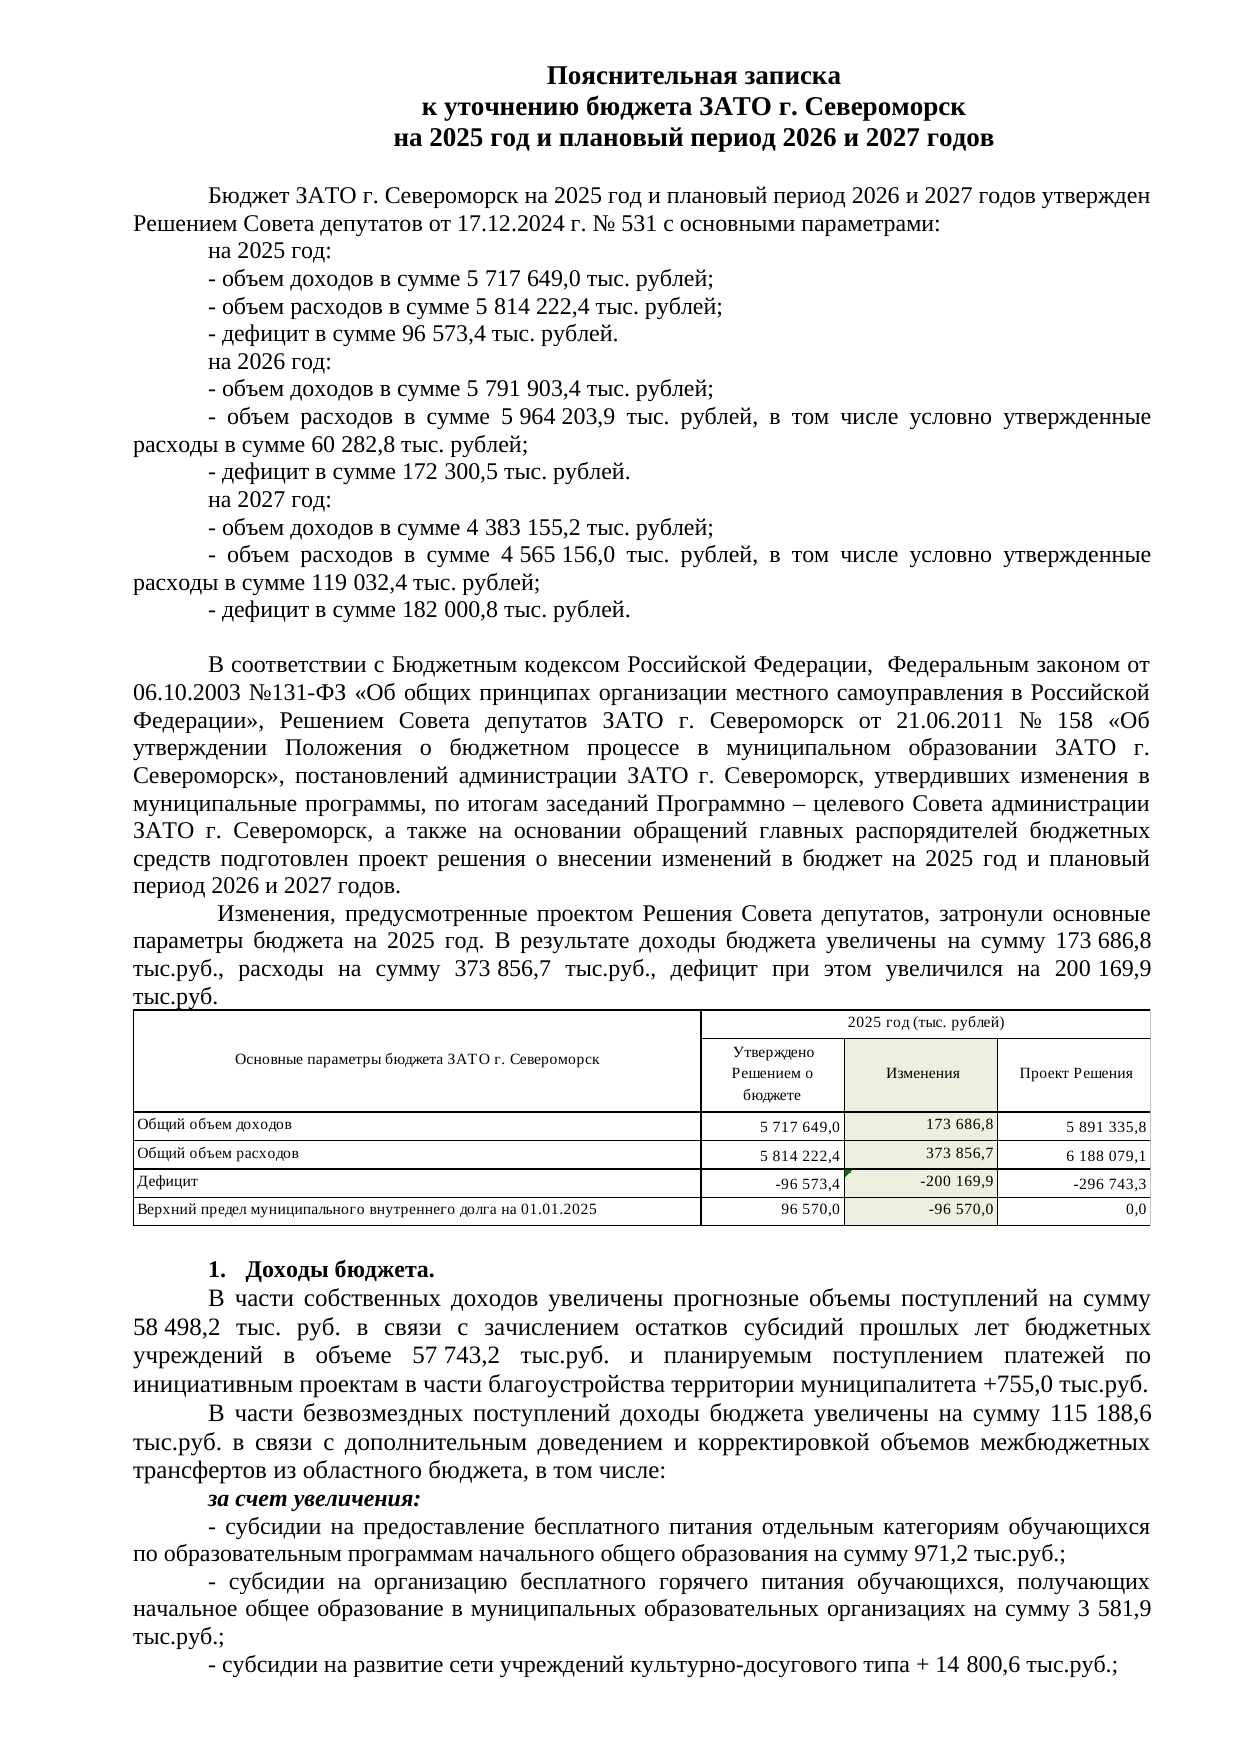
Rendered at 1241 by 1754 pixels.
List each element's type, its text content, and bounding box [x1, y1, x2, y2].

text Изменения, предусмотренные проектом Решения Совета депутатов, затронули основные параметры бюджета на 2025 год. В результате доходы бюджета увеличены на сумму 173 686,8 тыс.руб., расходы на сумму 373 856,7 тыс.руб., дефицит при этом увеличился на 200 169,9 тыс.руб. [133, 899, 1152, 1009]
text Бюджет ЗАТО г. Североморск на 2025 год и плановый период 2026 и 2027 годов утвержден Решением Совета депутатов от 17.12.2024 г. № 531 с основными параметрами: [133, 181, 1152, 236]
text В части безвозмездных поступлений доходы бюджета увеличены на сумму 115 188,6 тыс.руб. в связи с дополнительным доведением и корректировкой объемов межбюджетных трансфертов из областного бюджета, в том числе: [133, 1398, 1152, 1484]
list Доходы бюджета. [208, 1255, 1152, 1283]
text - дефицит в сумме 172 300,5 тыс. рублей. [133, 457, 1152, 485]
text на 2025 год и плановый период 2026 и 2027 годов [133, 121, 1152, 152]
text на 2026 год: [133, 347, 1152, 374]
text Пояснительная записка [133, 59, 1152, 90]
text за счет увеличения: [133, 1484, 1152, 1512]
text - субсидии на развитие сети учреждений культурно-досугового типа + 14 800,6 тыс.руб.; [133, 1650, 1152, 1677]
text к уточнению бюджета ЗАТО г. Североморск [133, 90, 1152, 121]
text - объем расходов в сумме 5 964 203,9 тыс. рублей, в том числе условно утвержденные расходы в сумме 60 282,8 тыс. рублей; [133, 402, 1152, 457]
text - объем доходов в сумме 5 717 649,0 тыс. рублей; [133, 264, 1152, 292]
text - объем расходов в сумме 4 565 156,0 тыс. рублей, в том числе условно утвержденные расходы в сумме 119 032,4 тыс. рублей; [133, 540, 1152, 595]
text на 2027 год: [133, 485, 1152, 512]
text на 2025 год: [133, 236, 1152, 264]
text - дефицит в сумме 96 573,4 тыс. рублей. [133, 319, 1152, 347]
text - субсидии на предоставление бесплатного питания отдельным категориям обучающихся по образовательным программам начального общего образования на сумму 971,2 тыс.руб.; [133, 1512, 1152, 1567]
text - объем расходов в сумме 5 814 222,4 тыс. рублей; [133, 292, 1152, 319]
text - дефицит в сумме 182 000,8 тыс. рублей. [133, 595, 1152, 623]
text В части собственных доходов увеличены прогнозные объемы поступлений на сумму 58 498,2 тыс. руб. в связи с зачислением остатков субсидий прошлых лет бюджетных учреждений в объеме 57 743,2 тыс.руб. и планируемым поступлением платежей по инициативным проектам в части благоустройства территории муниципалитета +755,0 тыс.руб. [133, 1283, 1152, 1398]
text - объем доходов в сумме 5 791 903,4 тыс. рублей; [133, 374, 1152, 402]
text В соответствии с Бюджетным кодексом Российской Федерации, Федеральным законом от 06.10.2003 №131-ФЗ «Об общих принципах организации местного самоуправления в Российской Федерации», Решением Совета депутатов ЗАТО г. Североморск от 21.06.2011 № 158 «Об утверждении Положения о бюджетном процессе в муниципальном образовании ЗАТО г. Североморск», постановлений администрации ЗАТО г. Североморск, утвердивших изменения в муниципальные программы, по итогам заседаний Программно – целевого Совета администрации ЗАТО г. Североморск, а также на основании обращений главных распорядителей бюджетных средств подготовлен проект решения о внесении изменений в бюджет на 2025 год и плановый период 2026 и 2027 годов. [133, 651, 1152, 899]
text - субсидии на организацию бесплатного горячего питания обучающихся, получающих начальное общее образование в муниципальных образовательных организациях на сумму 3 581,9 тыс.руб.; [133, 1567, 1152, 1650]
text - объем доходов в сумме 4 383 155,2 тыс. рублей; [133, 512, 1152, 540]
